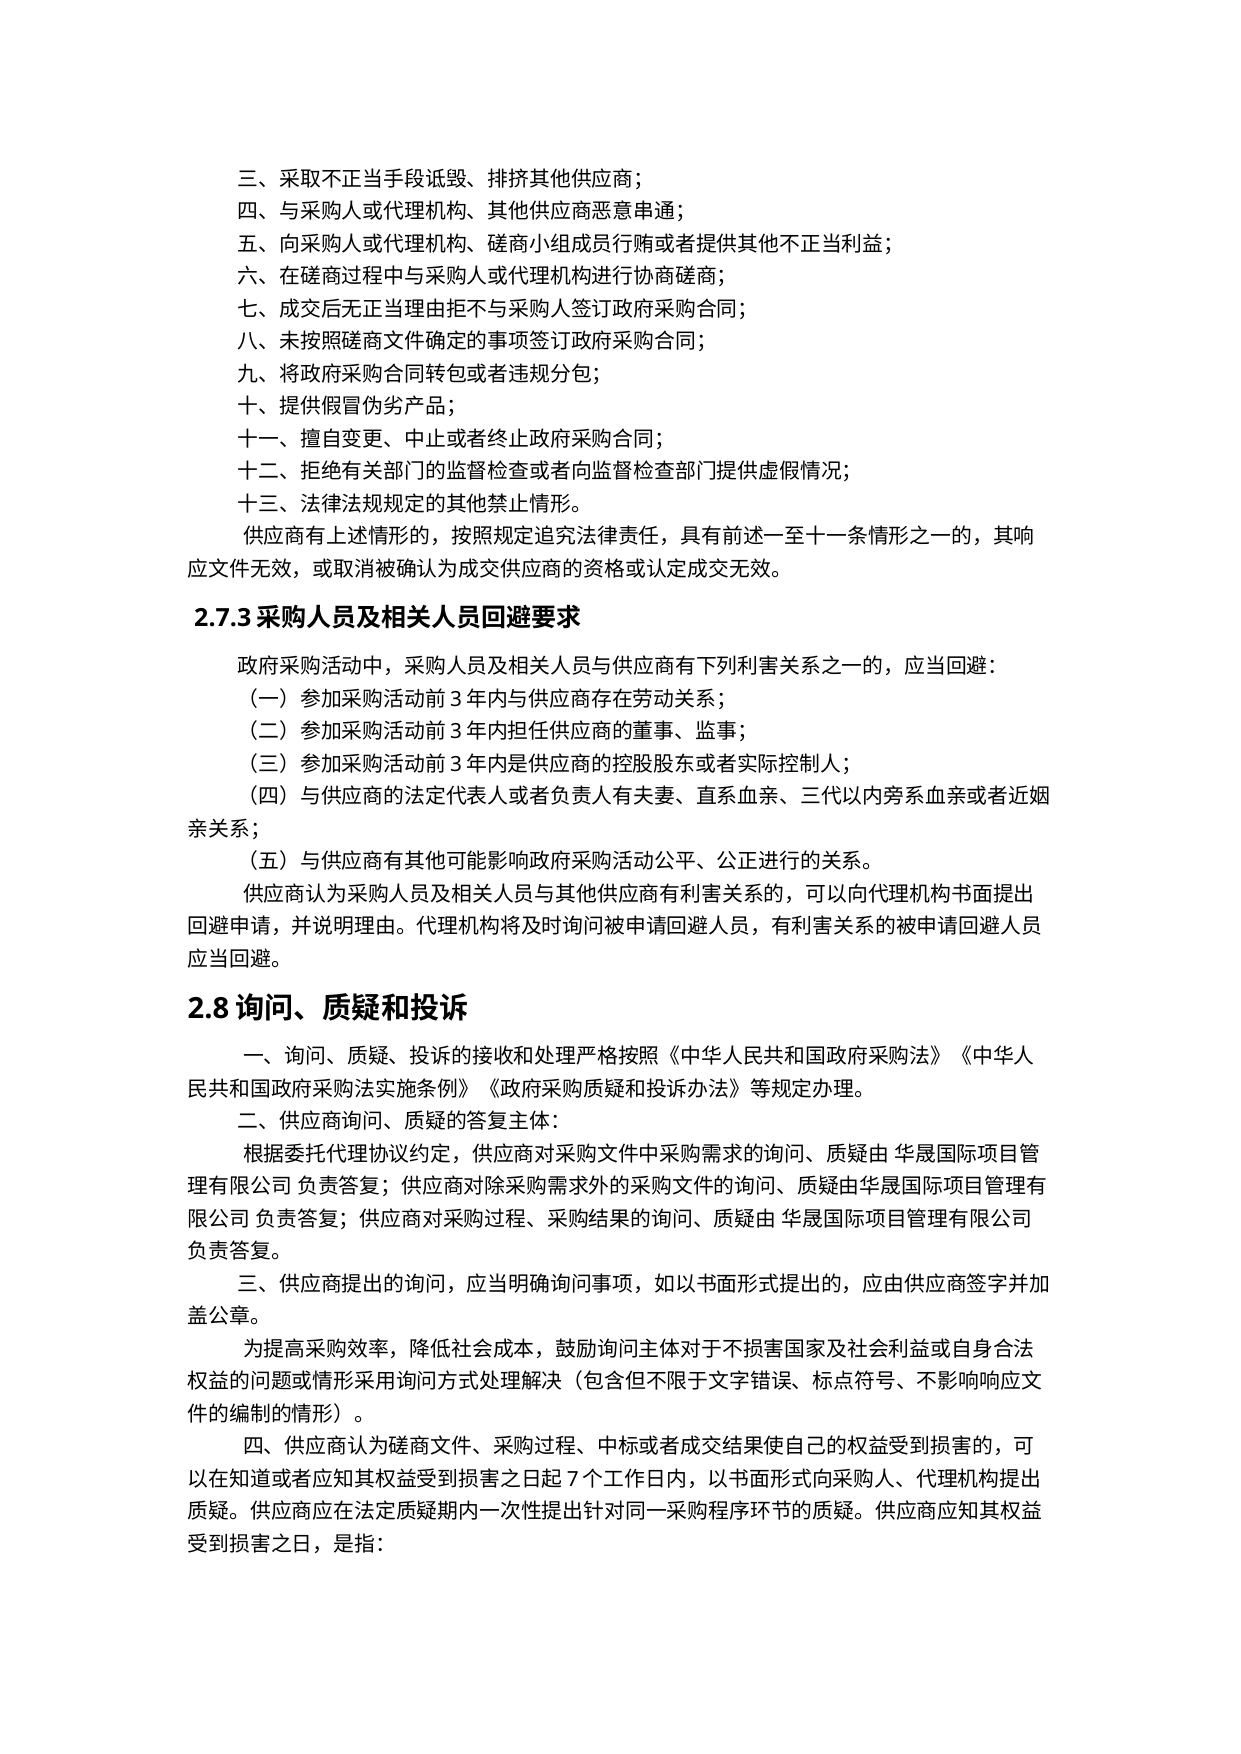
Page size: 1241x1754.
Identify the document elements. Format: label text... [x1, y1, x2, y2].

text 十一、擅自变更、中止或者终止政府采购合同； [187, 422, 1053, 454]
text 五、向采购人或代理机构、磋商小组成员行贿或者提供其他不正当利益； [187, 227, 1053, 259]
text 三、采取不正当手段诋毁、排挤其他供应商； [187, 162, 1053, 194]
text 二、供应商询问、质疑的答复主体： [187, 1104, 1053, 1137]
text 供应商有上述情形的，按照规定追究法律责任，具有前述一至十一条情形之一的，其响应文件无效，或取消被确认为成交供应商的资格或认定成交无效。 [187, 519, 1053, 584]
text 十二、拒绝有关部门的监督检查或者向监督检查部门提供虚假情况； [187, 454, 1053, 487]
text （一）参加采购活动前3年内与供应商存在劳动关系； [187, 682, 1053, 714]
text 十、提供假冒伪劣产品； [187, 389, 1053, 422]
text （五）与供应商有其他可能影响政府采购活动公平、公正进行的关系。 [187, 844, 1053, 877]
text 2.8询问、质疑和投诉 [187, 974, 1053, 1039]
text （三）参加采购活动前3年内是供应商的控股股东或者实际控制人； [187, 747, 1053, 779]
text 一、询问、质疑、投诉的接收和处理严格按照《中华人民共和国政府采购法》《中华人民共和国政府采购法实施条例》《政府采购质疑和投诉办法》等规定办理。 [187, 1039, 1053, 1104]
text 六、在磋商过程中与采购人或代理机构进行协商磋商； [187, 259, 1053, 292]
text 四、与采购人或代理机构、其他供应商恶意串通； [187, 194, 1053, 227]
text 2.7.3采购人员及相关人员回避要求 [187, 584, 1053, 649]
text 三、供应商提出的询问，应当明确询问事项，如以书面形式提出的，应由供应商签字并加盖公章。 [187, 1267, 1053, 1332]
text 根据委托代理协议约定，供应商对采购文件中采购需求的询问、质疑由 华晟国际项目管理有限公司 负责答复；供应商对除采购需求外的采购文件的询问、质疑由华晟国际项目管理有限公司 负责答复；供应商对采购过程、采购结果的询问、质疑由 华晟国际项目管理有限公司 负责答复。 [187, 1137, 1053, 1267]
text 供应商认为采购人员及相关人员与其他供应商有利害关系的，可以向代理机构书面提出回避申请，并说明理由。代理机构将及时询问被申请回避人员，有利害关系的被申请回避人员应当回避。 [187, 877, 1053, 974]
text 四、供应商认为磋商文件、采购过程、中标或者成交结果使自己的权益受到损害的，可以在知道或者应知其权益受到损害之日起7个工作日内，以书面形式向采购人、代理机构提出质疑。供应商应在法定质疑期内一次性提出针对同一采购程序环节的质疑。供应商应知其权益受到损害之日，是指： [187, 1429, 1053, 1559]
text 为提高采购效率，降低社会成本，鼓励询问主体对于不损害国家及社会利益或自身合法权益的问题或情形采用询问方式处理解决（包含但不限于文字错误、标点符号、不影响响应文件的编制的情形）。 [187, 1332, 1053, 1429]
text 政府采购活动中，采购人员及相关人员与供应商有下列利害关系之一的，应当回避： [187, 649, 1053, 682]
text （四）与供应商的法定代表人或者负责人有夫妻、直系血亲、三代以内旁系血亲或者近姻亲关系； [187, 779, 1053, 844]
text （二）参加采购活动前3年内担任供应商的董事、监事； [187, 714, 1053, 747]
text 十三、法律法规规定的其他禁止情形。 [187, 487, 1053, 519]
text 八、未按照磋商文件确定的事项签订政府采购合同； [187, 324, 1053, 357]
text 九、将政府采购合同转包或者违规分包； [187, 357, 1053, 389]
text 七、成交后无正当理由拒不与采购人签订政府采购合同； [187, 292, 1053, 324]
